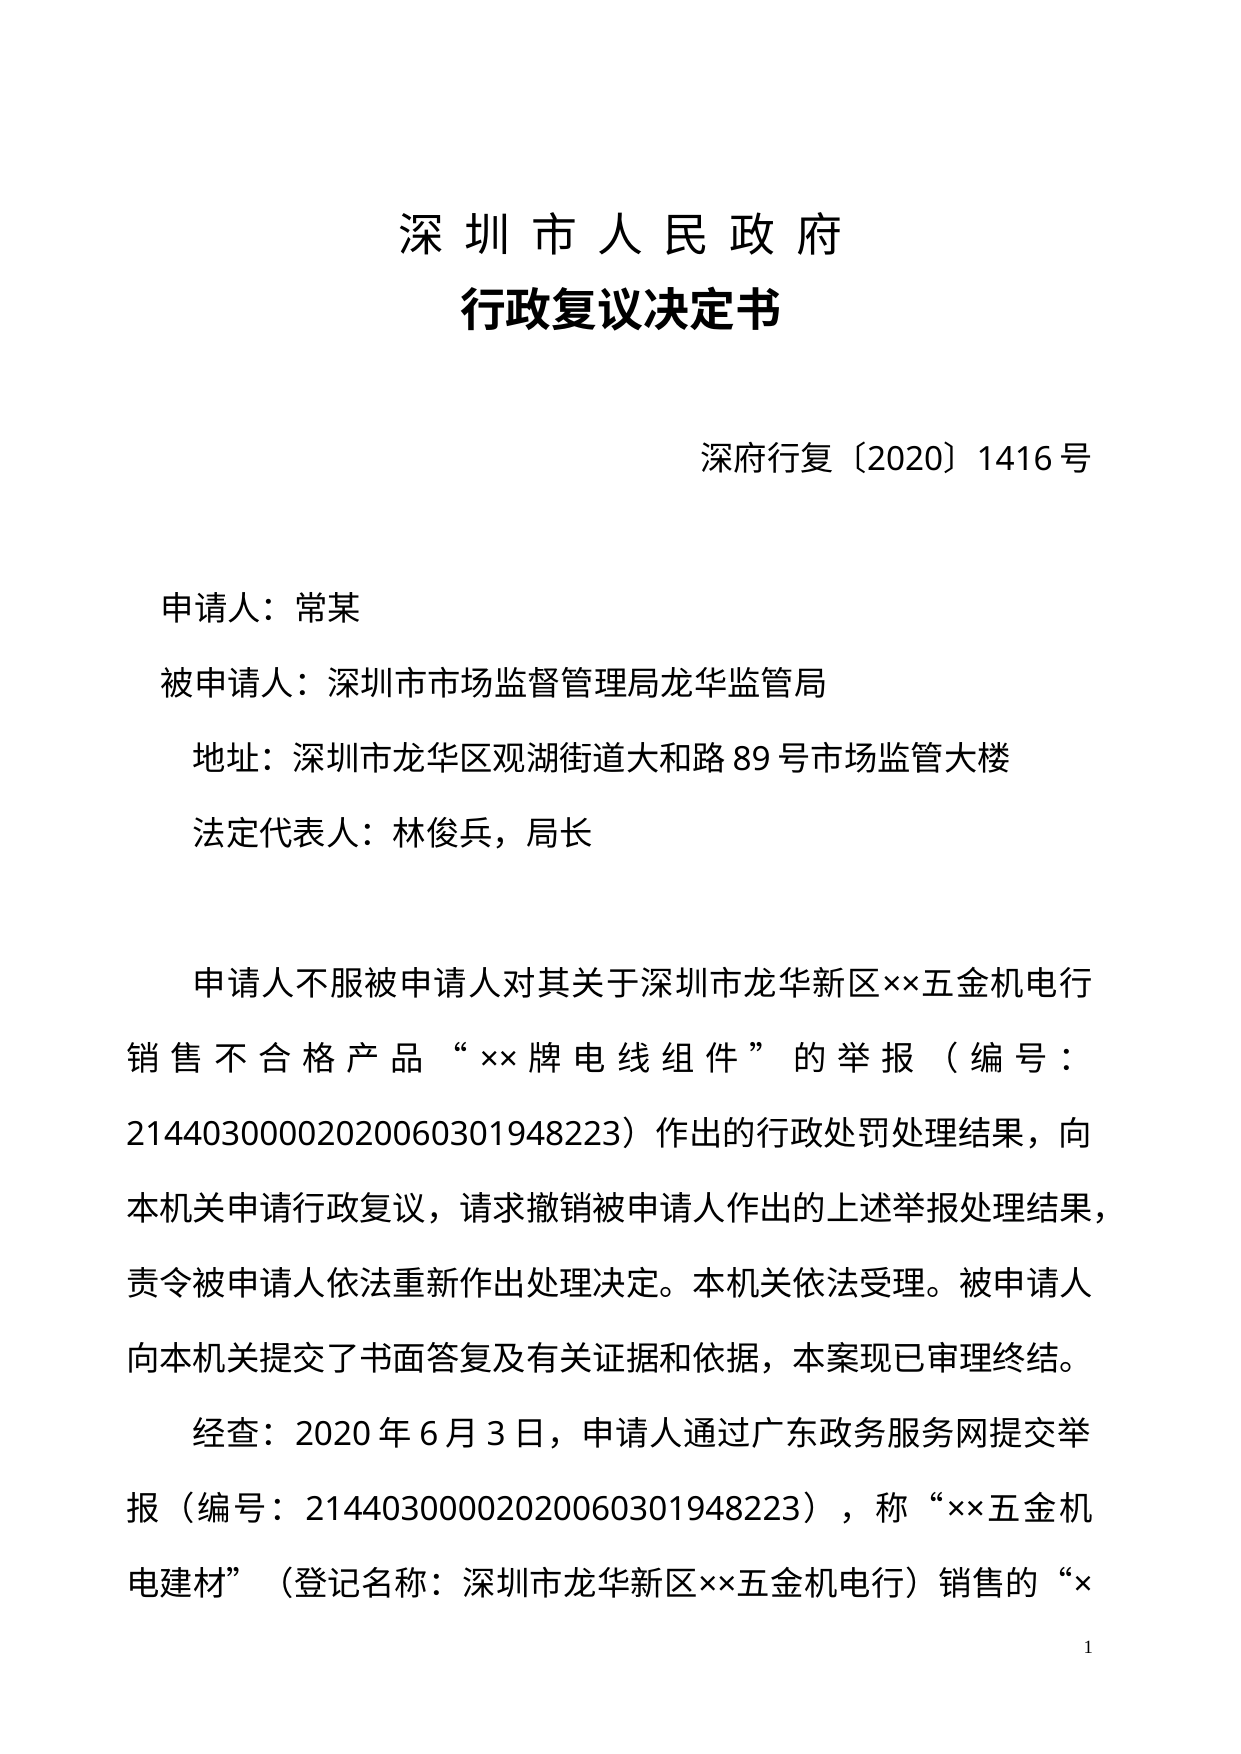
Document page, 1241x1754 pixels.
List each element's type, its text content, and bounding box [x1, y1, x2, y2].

text 深 圳 市 人 民 政 府 [148, 194, 1092, 269]
text 被申请人：深圳市市场监督管理局龙华监管局 [126, 644, 1092, 719]
text 法定代表人：林俊兵，局长 [126, 794, 1092, 869]
text 申请人：常某 [126, 569, 1092, 644]
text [126, 1394, 1092, 1619]
text 地址：深圳市龙华区观湖街道大和路89号市场监管大楼 [126, 719, 1092, 794]
text 行政复议决定书 [148, 269, 1092, 344]
text 深府行复〔2020〕1416号 [148, 419, 1092, 494]
text 申请人不服被申请人对其关于深圳市龙华新区××五金机电行销售不合格产品“××牌电线组件”的举报（编号：21440300002020060301948223）作出的行政处罚处理结果，向本机关申请行政复议，请求撤销被申请人作出的上述举报处理结果，责令被申请人依法重新作出处理决定。本机关依法受理。被申请人向本机关提交了书面答复及有关证据和依据，本案现已审理终结。 [126, 944, 1092, 1394]
